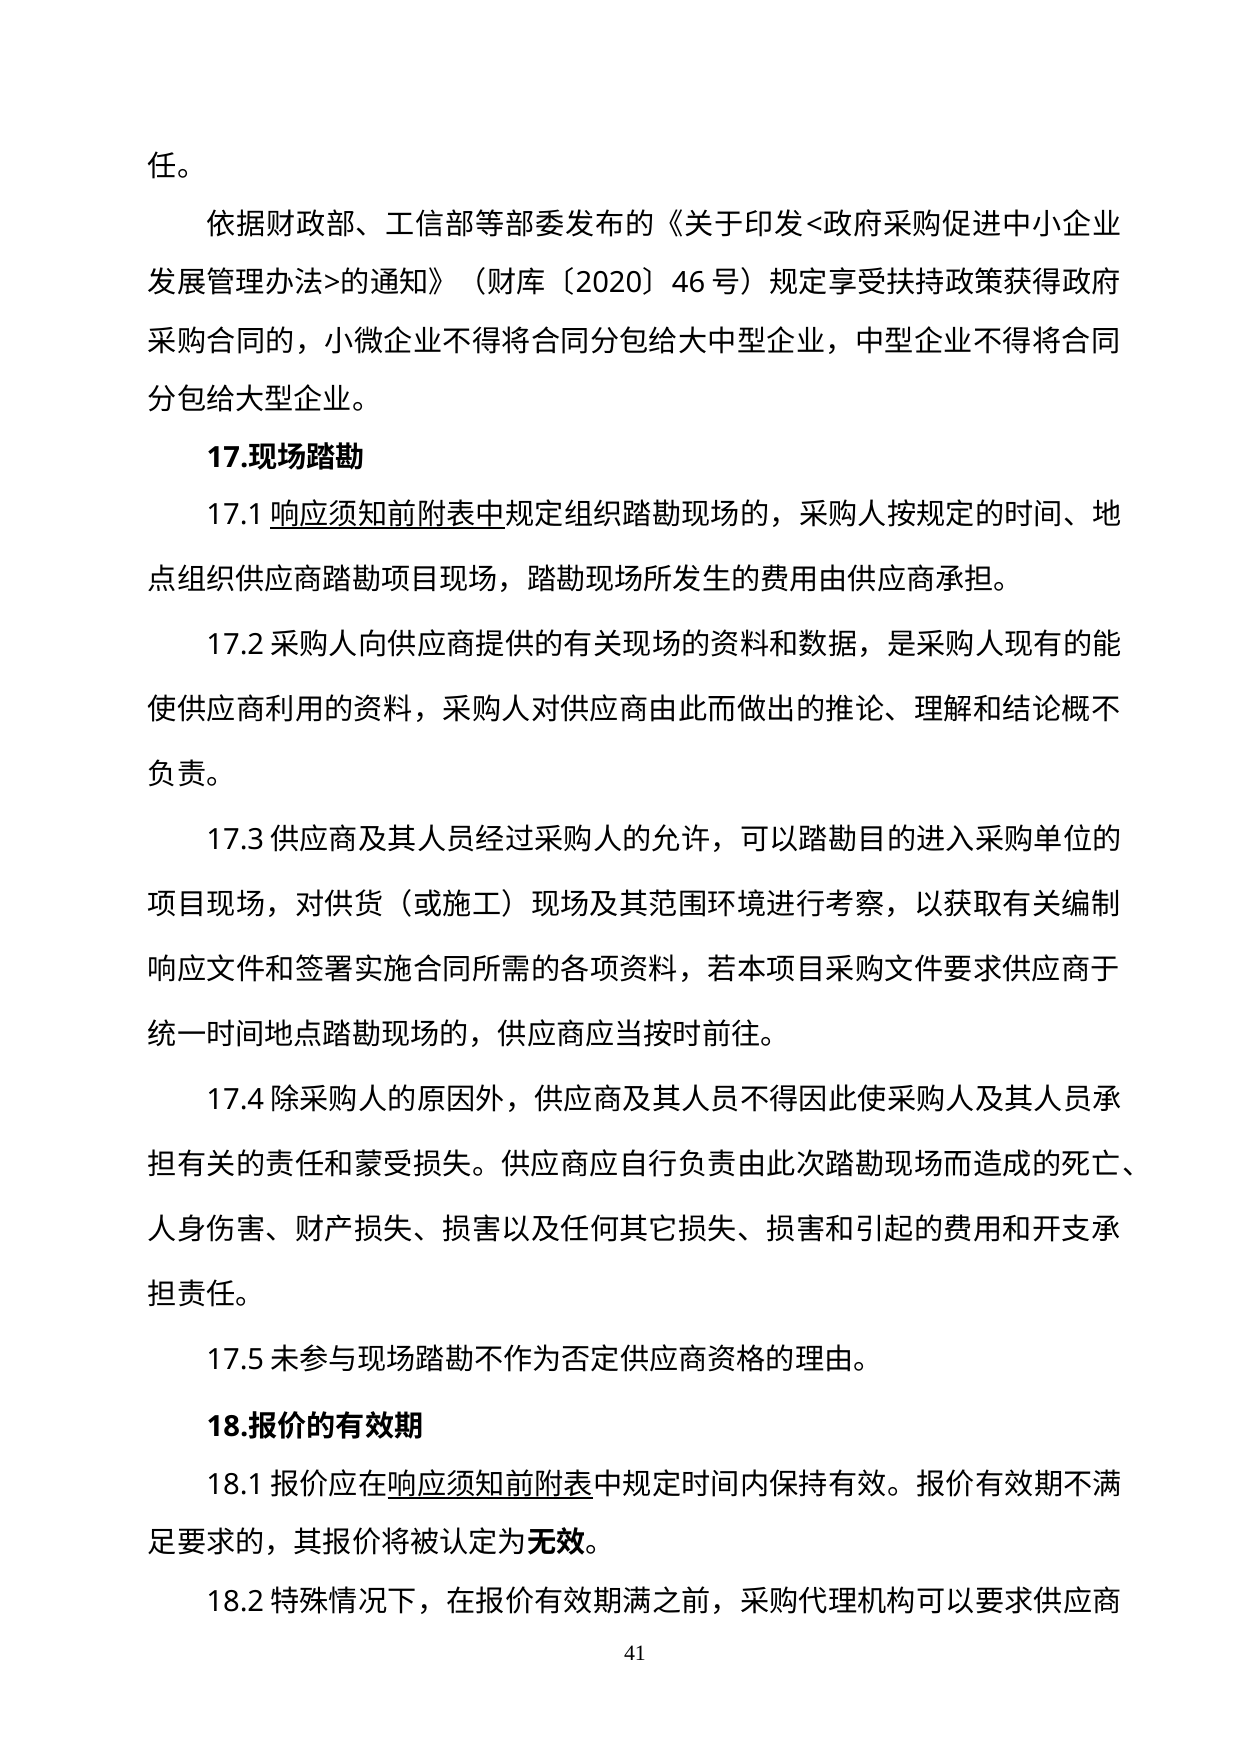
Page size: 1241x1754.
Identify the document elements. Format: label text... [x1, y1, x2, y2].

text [148, 1564, 1122, 1623]
text 17.2采购人向供应商提供的有关现场的资料和数据，是采购人现有的能使供应商利用的资料，采购人对供应商由此而做出的推论、理解和结论概不负责。 [148, 609, 1122, 804]
text 18.1报价应在响应须知前附表中规定时间内保持有效。报价有效期不满足要求的，其报价将被认定为无效。 [148, 1448, 1122, 1564]
text 17.5未参与现场踏勘不作为否定供应商资格的理由。 [148, 1324, 1122, 1389]
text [148, 129, 1122, 188]
text 依据财政部、工信部等部委发布的《关于印发<政府采购促进中小企业发展管理办法>的通知》（财库〔2020〕46号）规定享受扶持政策获得政府采购合同的，小微企业不得将合同分包给大中型企业，中型企业不得将合同分包给大型企业。 [148, 188, 1122, 421]
text 17.3供应商及其人员经过采购人的允许，可以踏勘目的进入采购单位的项目现场，对供货（或施工）现场及其范围环境进行考察，以获取有关编制响应文件和签署实施合同所需的各项资料，若本项目采购文件要求供应商于统一时间地点踏勘现场的，供应商应当按时前往。 [148, 804, 1122, 1064]
text 18.报价的有效期 [148, 1389, 1122, 1448]
text 17.4除采购人的原因外，供应商及其人员不得因此使采购人及其人员承担有关的责任和蒙受损失。供应商应自行负责由此次踏勘现场而造成的死亡、人身伤害、财产损失、损害以及任何其它损失、损害和引起的费用和开支承担责任。 [148, 1064, 1122, 1324]
text 17.1响应须知前附表中规定组织踏勘现场的，采购人按规定的时间、地点组织供应商踏勘项目现场，踏勘现场所发生的费用由供应商承担。 [148, 479, 1122, 609]
text 17.现场踏勘 [148, 421, 1122, 479]
